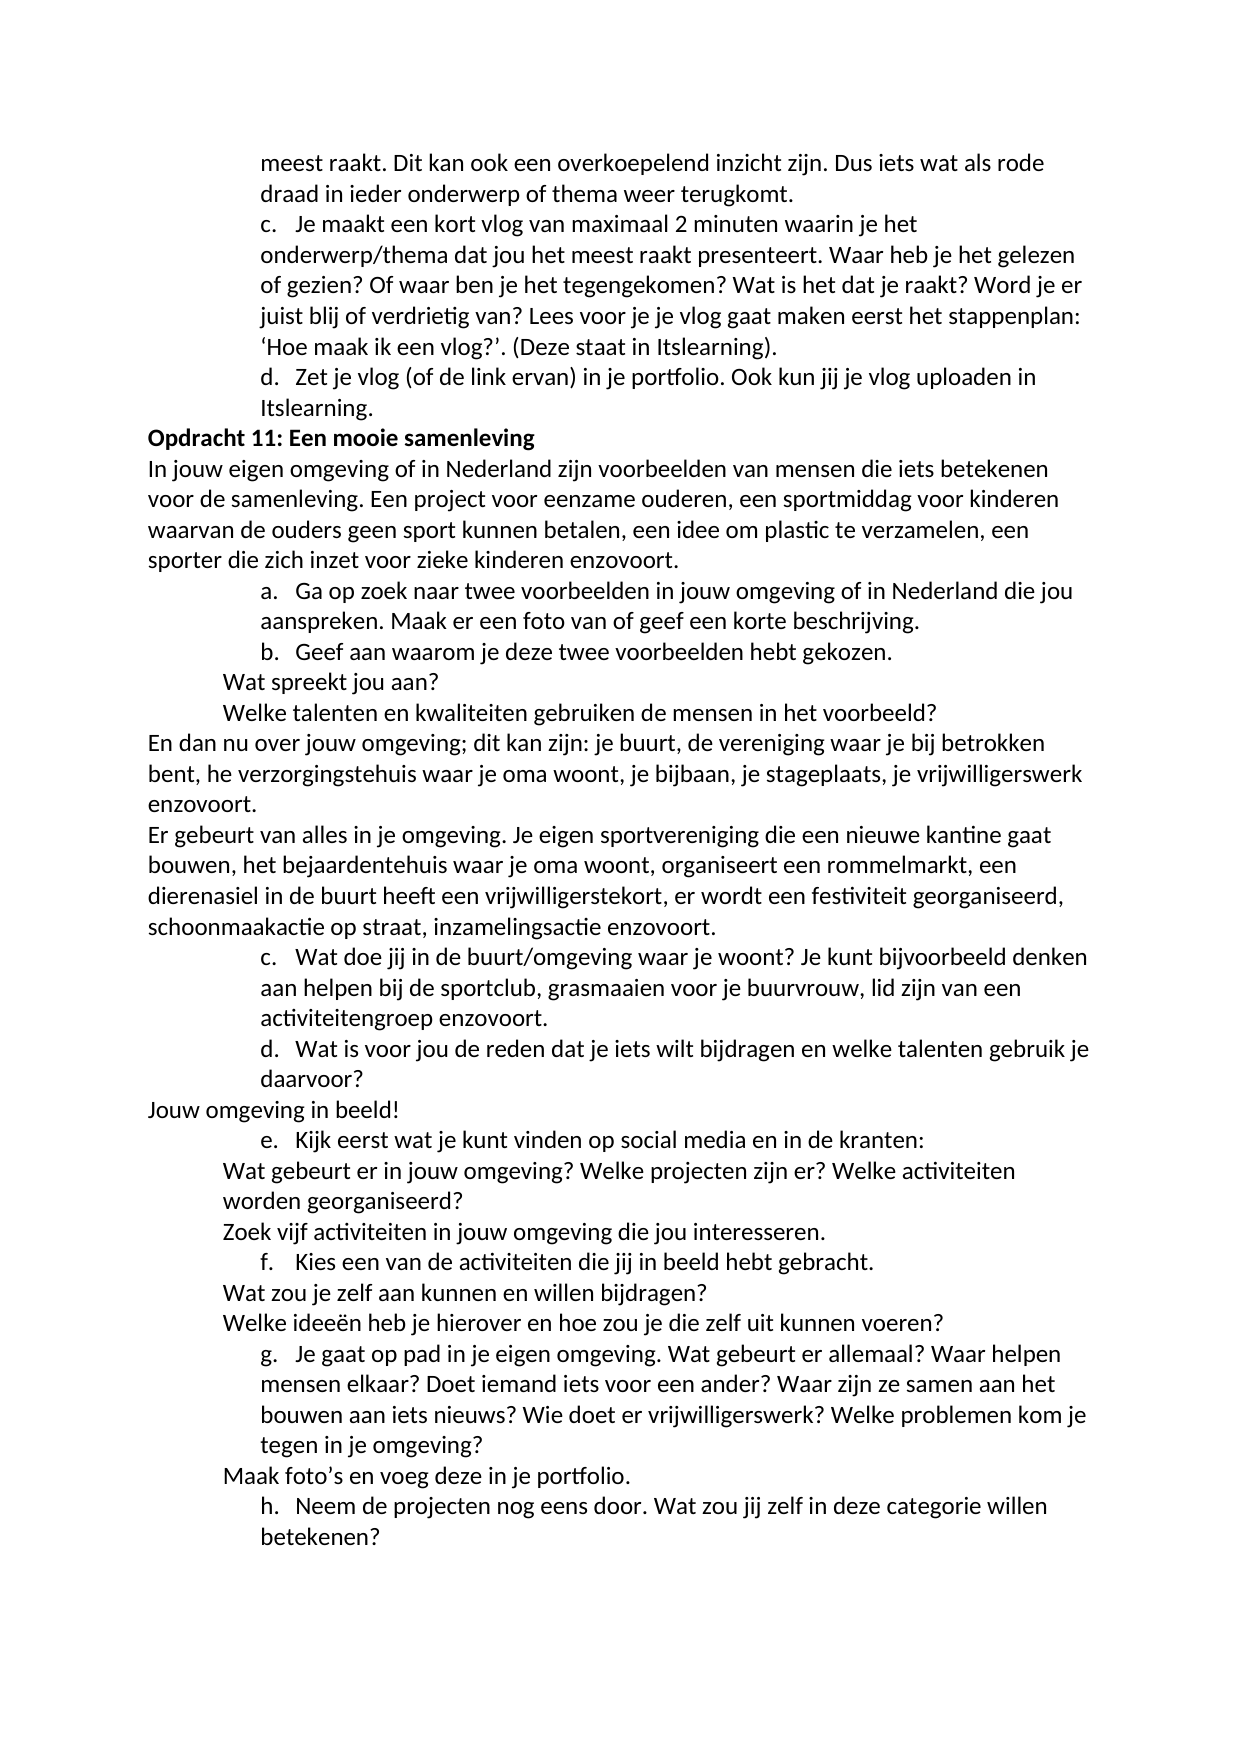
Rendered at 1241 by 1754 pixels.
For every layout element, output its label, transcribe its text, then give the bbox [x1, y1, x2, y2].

text Wat gebeurt er in jouw omgeving? Welke projecten zijn er? Welke activiteiten worden georganiseerd? [223, 1155, 1093, 1216]
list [260, 148, 1093, 209]
text Wat zou je zelf aan kunnen en willen bijdragen? [223, 1277, 1093, 1307]
list Je gaat op pad in je eigen omgeving. Wat gebeurt er allemaal? Waar helpen mensen elkaar? Doet iemand iets voor een ander? Waar zijn ze samen aan het bouwen aan iets nieuws? Wie doet er vrijwilligerswerk? Welke problemen kom je tegen in je omgeving? [260, 1338, 1093, 1460]
list Wat doe jij in de buurt/omgeving waar je woont? Je kunt bijvoorbeeld denken aan helpen bij de sportclub, grasmaaien voor je buurvrouw, lid zijn van een activiteitengroep enzovoort. [260, 941, 1093, 1033]
text Welke talenten en kwaliteiten gebruiken de mensen in het voorbeeld? [223, 697, 1093, 727]
text Jouw omgeving in beeld! [148, 1094, 1093, 1124]
text Zoek vijf activiteiten in jouw omgeving die jou interesseren. [223, 1216, 1093, 1246]
list Ga op zoek naar twee voorbeelden in jouw omgeving of in Nederland die jou aanspreken. Maak er een foto van of geef een korte beschrijving. [260, 575, 1093, 636]
text Er gebeurt van alles in je omgeving. Je eigen sportvereniging die een nieuwe kantine gaat bouwen, het bejaardentehuis waar je oma woont, organiseert een rommelmarkt, een dierenasiel in de buurt heeft een vrijwilligerstekort, er wordt een festiviteit georganiseerd, schoonmaakactie op straat, inzamelingsactie enzovoort. [148, 819, 1093, 941]
list Kijk eerst wat je kunt vinden op social media en in de kranten: [260, 1124, 1093, 1155]
text Maak foto’s en voeg deze in je portfolio. [223, 1460, 1093, 1491]
text En dan nu over jouw omgeving; dit kan zijn: je buurt, de vereniging waar je bij betrokken bent, he verzorgingstehuis waar je oma woont, je bijbaan, je stageplaats, je vrijwilligerswerk enzovoort. [148, 727, 1093, 819]
list Wat is voor jou de reden dat je iets wilt bijdragen en welke talenten gebruik je daarvoor? [260, 1033, 1093, 1094]
list Geef aan waarom je deze twee voorbeelden hebt gekozen. [260, 636, 1093, 666]
text Opdracht 11: Een mooie samenleving [148, 422, 1093, 453]
list Zet je vlog (of de link ervan) in je portfolio. Ook kun jij je vlog uploaden in Itslearning. [260, 361, 1093, 422]
text Wat spreekt jou aan? [223, 666, 1093, 697]
list Je maakt een kort vlog van maximaal 2 minuten waarin je het onderwerp/thema dat jou het meest raakt presenteert. Waar heb je het gelezen of gezien? Of waar ben je het tegengekomen? Wat is het dat je raakt? Word je er juist blij of verdrietig van? Lees voor je je vlog gaat maken eerst het stappenplan: ‘Hoe maak ik een vlog?’. (Deze staat in Itslearning). [260, 209, 1093, 361]
list Neem de projecten nog eens door. Wat zou jij zelf in deze categorie willen betekenen? [260, 1491, 1093, 1552]
text In jouw eigen omgeving of in Nederland zijn voorbeelden van mensen die iets betekenen voor de samenleving. Een project voor eenzame ouderen, een sportmiddag voor kinderen waarvan de ouders geen sport kunnen betalen, een idee om plastic te verzamelen, een sporter die zich inzet voor zieke kinderen enzovoort. [148, 453, 1093, 575]
list Kies een van de activiteiten die jij in beeld hebt gebracht. [260, 1246, 1093, 1277]
text Welke ideeën heb je hierover en hoe zou je die zelf uit kunnen voeren? [223, 1307, 1093, 1338]
